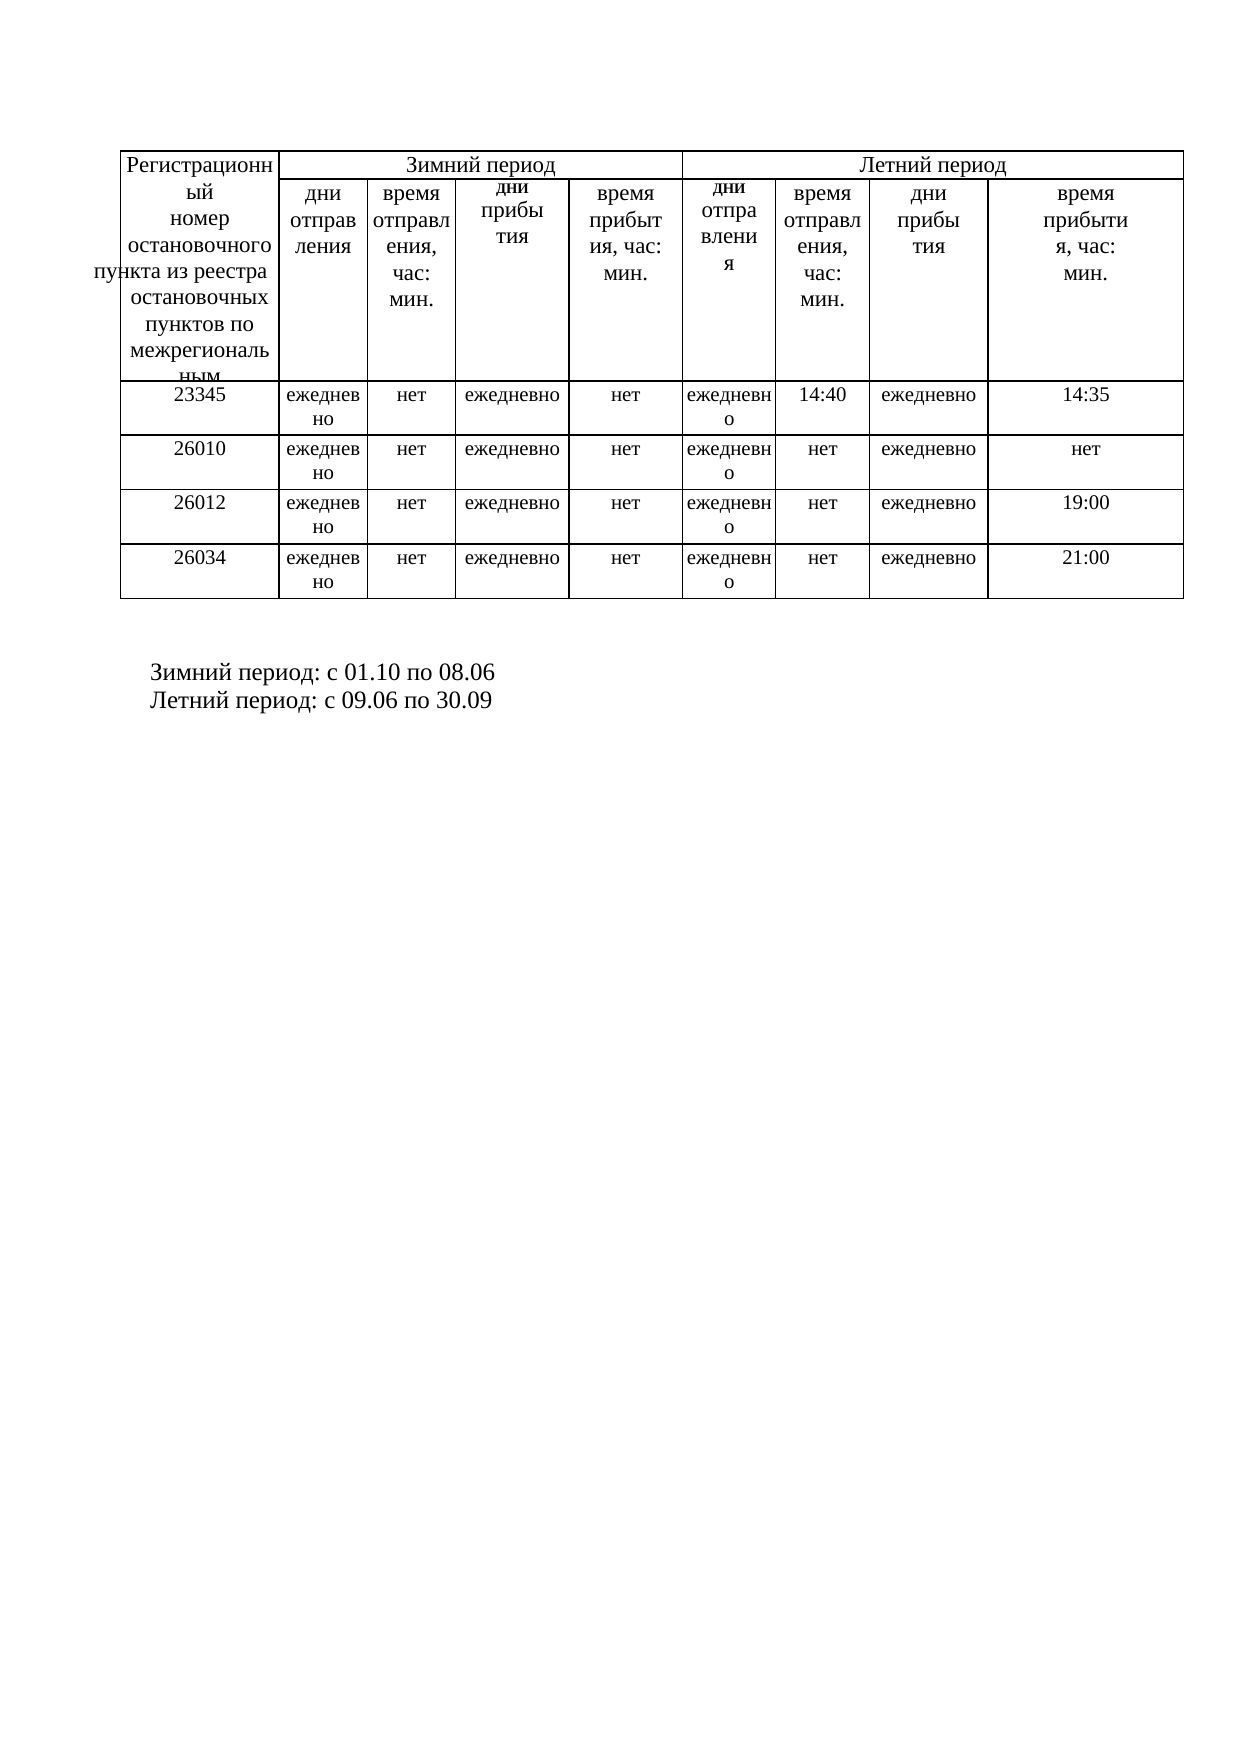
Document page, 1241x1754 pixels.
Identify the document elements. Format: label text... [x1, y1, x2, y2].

table_cell 19:00 [989, 490, 1183, 543]
table_cell время прибыти я, час: мин. [989, 180, 1183, 380]
table_cell ежедневно [870, 436, 987, 489]
table_cell 26012 [121, 490, 278, 543]
table_cell нет [570, 436, 682, 489]
table_cell дни отправ ления [280, 180, 367, 380]
table_cell ежедневно [683, 436, 775, 489]
table_cell время прибыт ия, час: мин. [570, 180, 682, 380]
text Зимний период: с 01.10 по 08.06 [150, 657, 1090, 685]
table_cell 26034 [121, 545, 278, 597]
table_cell ежедневно [280, 436, 367, 489]
table_cell 21:00 [989, 545, 1183, 597]
table_cell нет [368, 545, 455, 597]
table_cell ежедневно [456, 382, 568, 434]
table_header Летний период [683, 152, 1183, 178]
table_cell ежедневно [870, 490, 987, 543]
table_cell нет [368, 490, 455, 543]
table_cell нет [776, 545, 869, 597]
table_cell ежедневно [280, 545, 367, 597]
table_cell ДНИ прибы тия [456, 180, 568, 380]
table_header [121, 152, 278, 380]
table_cell нет [368, 382, 455, 434]
table_header Зимний период [280, 152, 682, 178]
table_cell 14:35 [989, 382, 1183, 434]
table_cell нет [776, 436, 869, 489]
table_cell ежедневно [870, 545, 987, 597]
table_cell время отправл ения, час: мин. [776, 180, 869, 380]
table_cell ежедневно [456, 436, 568, 489]
table_cell ежедневно [683, 545, 775, 597]
table_cell ежедневно [280, 382, 367, 434]
table_cell ежедневно [683, 382, 775, 434]
table_cell ежедневно [683, 490, 775, 543]
table_cell ежедневно [870, 382, 987, 434]
table_cell нет [776, 490, 869, 543]
text Летний период: с 09.06 по 30.09 [150, 685, 1090, 714]
table_cell ежедневно [456, 490, 568, 543]
table_cell 14:40 [776, 382, 869, 434]
table_cell нет [570, 382, 682, 434]
table_cell нет [570, 490, 682, 543]
table_cell нет [368, 436, 455, 489]
table_cell ДНИ отпра влени я [683, 180, 775, 380]
table_cell 23345 [121, 382, 278, 434]
table_cell ежедневно [280, 490, 367, 543]
table_cell ежедневно [456, 545, 568, 597]
table_cell 26010 [121, 436, 278, 489]
table_cell дни прибы тия [870, 180, 987, 380]
table_cell время отправл ения, час: мин. [368, 180, 455, 380]
table_cell нет [570, 545, 682, 597]
table_cell нет [989, 436, 1183, 489]
